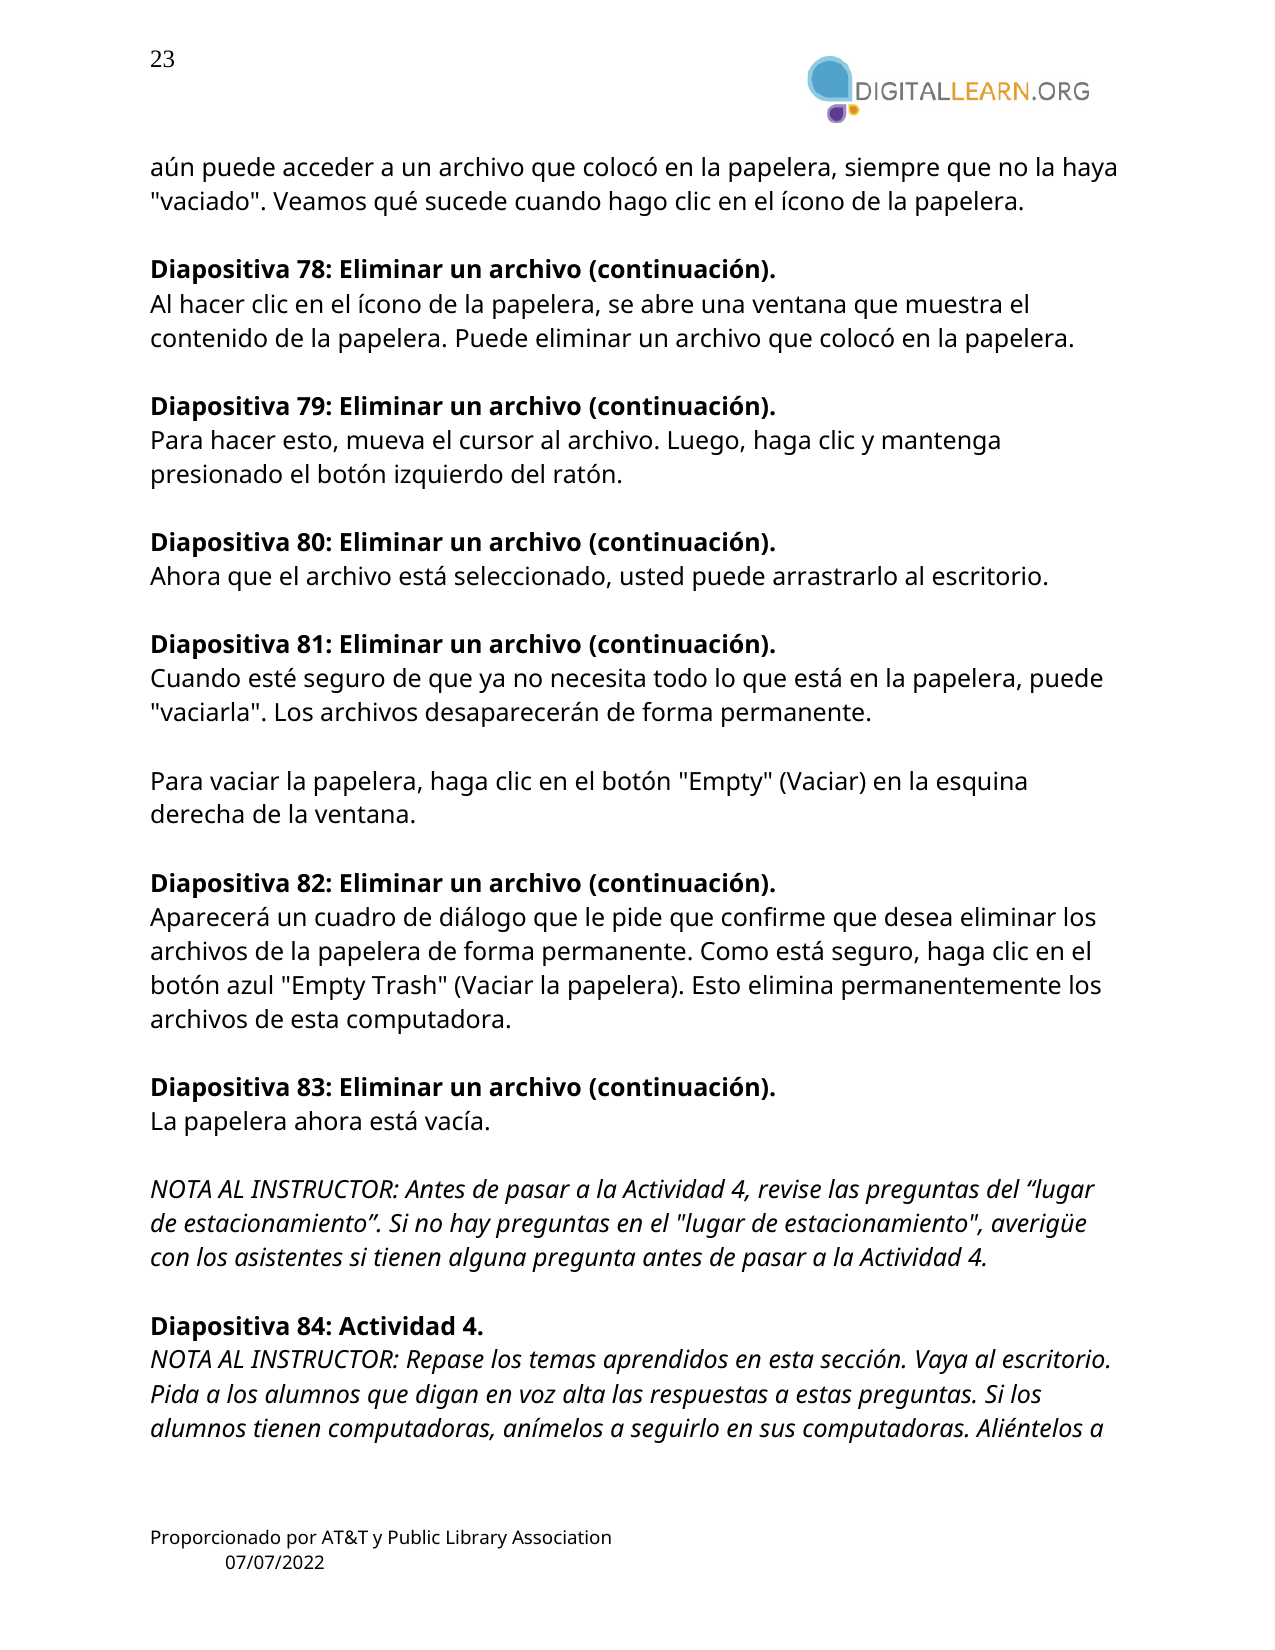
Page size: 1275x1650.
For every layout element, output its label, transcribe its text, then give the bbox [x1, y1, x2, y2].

text Diapositiva 84: Actividad 4. [150, 1308, 1125, 1342]
text NOTA AL INSTRUCTOR: Antes de pasar a la Actividad 4, revise las preguntas del “lugar de estacionamiento”. Si no hay preguntas en el "lugar de estacionamiento", averigüe con los asistentes si tienen alguna pregunta antes de pasar a la Actividad 4. [150, 1172, 1125, 1274]
text Al hacer clic en el ícono de la papelera, se abre una ventana que muestra el contenido de la papelera. Puede eliminar un archivo que colocó en la papelera. [150, 286, 1125, 354]
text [150, 1342, 1125, 1444]
text Diapositiva 79: Eliminar un archivo (continuación). [150, 388, 1125, 422]
text Diapositiva 81: Eliminar un archivo (continuación). [150, 627, 1125, 661]
text Diapositiva 82: Eliminar un archivo (continuación). [150, 865, 1125, 899]
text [150, 150, 1125, 218]
text Cuando esté seguro de que ya no necesita todo lo que está en la papelera, puede "vaciarla". Los archivos desaparecerán de forma permanente. [150, 661, 1125, 729]
text Ahora que el archivo está seleccionado, usted puede arrastrarlo al escritorio. [150, 559, 1125, 593]
text Aparecerá un cuadro de diálogo que le pide que confirme que desea eliminar los archivos de la papelera de forma permanente. Como está seguro, haga clic en el botón azul "Empty Trash" (Vaciar la papelera). Esto elimina permanentemente los archivos de esta computadora. [150, 899, 1125, 1036]
text Para hacer esto, mueva el cursor al archivo. Luego, haga clic y mantenga presionado el botón izquierdo del ratón. [150, 422, 1125, 491]
text Diapositiva 78: Eliminar un archivo (continuación). [150, 252, 1125, 286]
text Para vaciar la papelera, haga clic en el botón "Empty" (Vaciar) en la esquina derecha de la ventana. [150, 763, 1125, 831]
text Diapositiva 80: Eliminar un archivo (continuación). [150, 525, 1125, 559]
text Diapositiva 83: Eliminar un archivo (continuación). [150, 1070, 1125, 1104]
text La papelera ahora está vacía. [150, 1104, 1125, 1138]
picture [807, 56, 1089, 123]
